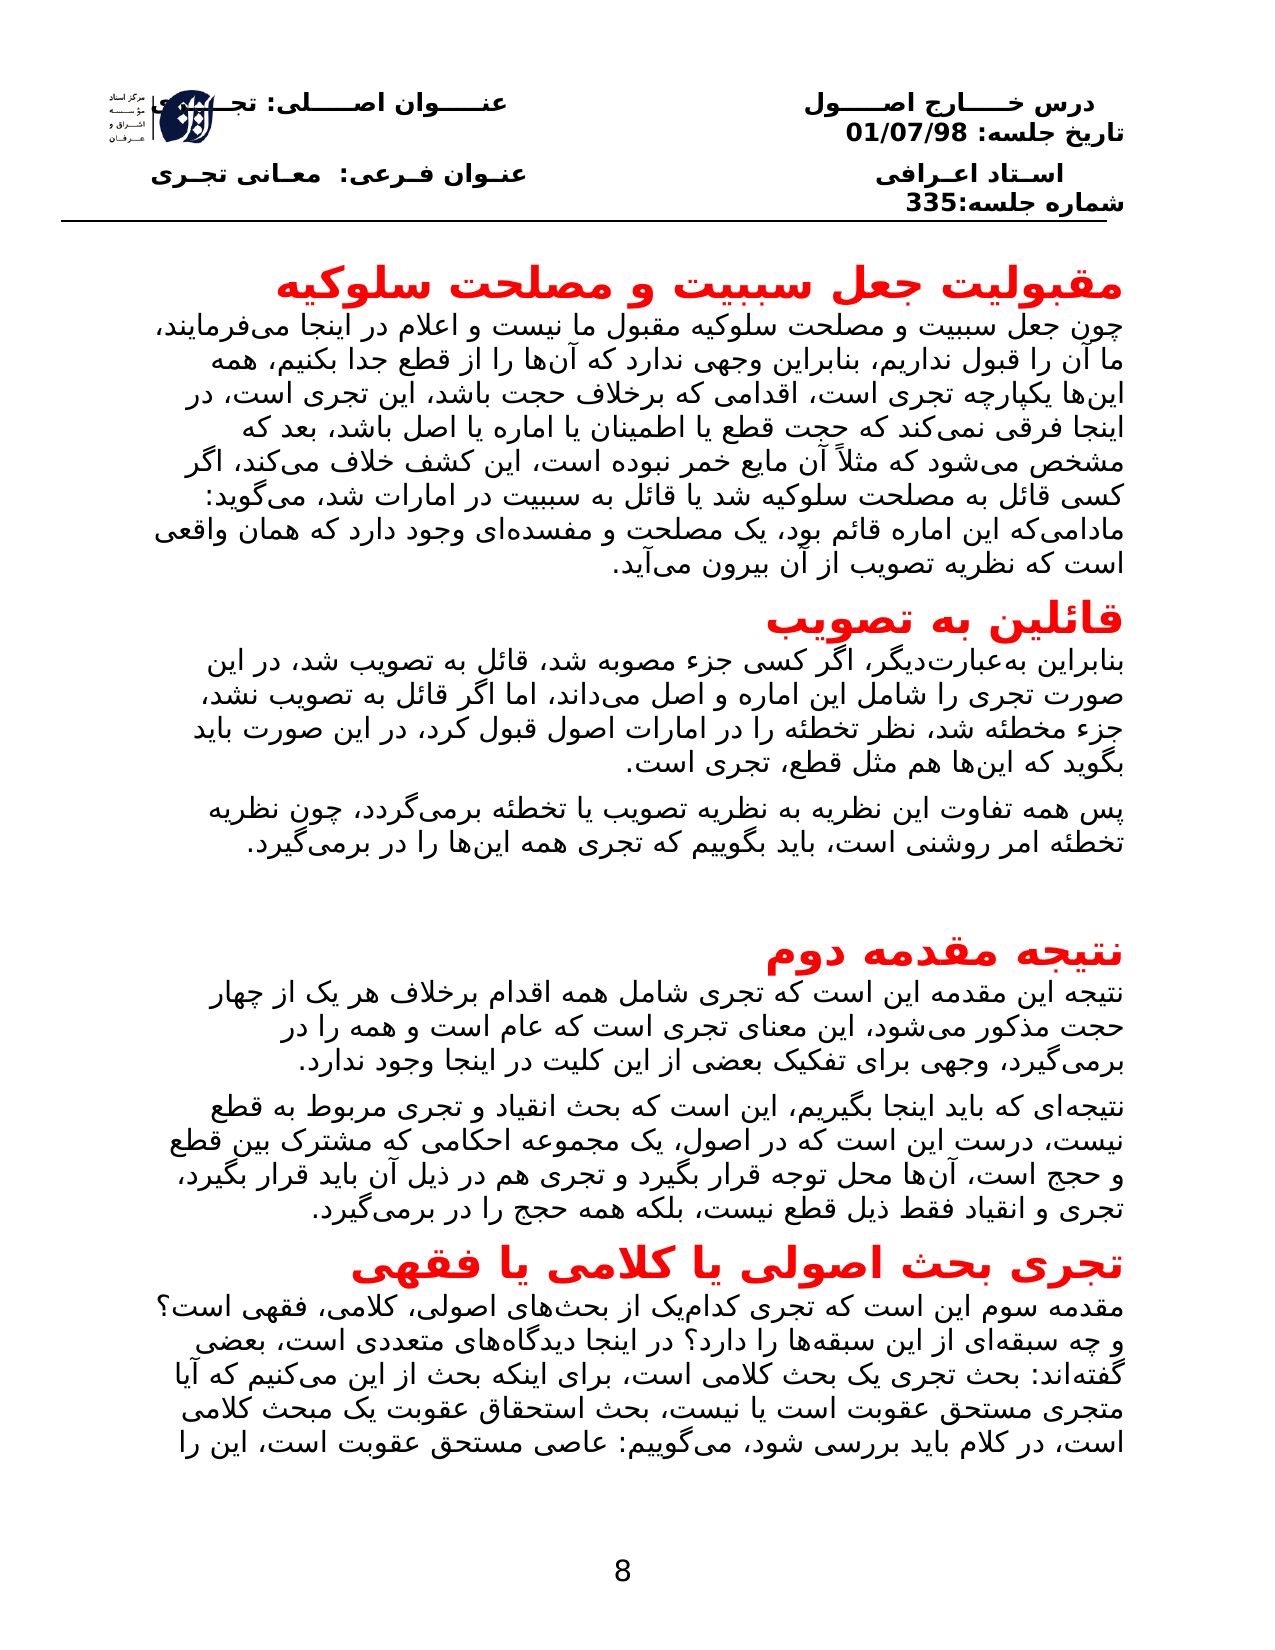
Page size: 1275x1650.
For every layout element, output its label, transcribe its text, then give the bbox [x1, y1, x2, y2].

text چون جعل سببیت و مصلحت سلوکیه مقبول ما نیست و اعلام در اینجا می‌فرمایند، ما آن را قبول نداریم، بنابراین وجهی ندارد که آن‌ها را از قطع جدا بکنیم، همه این‌ها یکپارچه تجری است، اقدامی که برخلاف حجت باشد، این تجری است، در اینجا فرقی نمی‌کند که حجت قطع یا اطمینان یا اماره یا اصل باشد، بعد که مشخص می‌شود که مثلاً آن مایع خمر نبوده است، این کشف خلاف می‌کند، اگر کسی قائل به مصلحت سلوکیه شد یا قائل به سببیت در امارات شد، می‌گوید: مادامی‌که این اماره قائم بود، یک مصلحت و مفسده‌ای وجود دارد که همان واقعی است که نظریه تصویب از آن بیرون می‌آید. [150, 308, 1125, 580]
subtitle تجری بحث اصولی یا کلامی یا فقهی [150, 1238, 1125, 1289]
subtitle مقبولیت جعل سببیت و مصلحت سلوکیه [150, 257, 1125, 308]
subtitle قائلین به تصویب [150, 593, 1125, 643]
text نتیجه این مقدمه این است که تجری شامل همه اقدام برخلاف هر یک از چهار حجت مذکور می‌شود، این معنای تجری است که عام است و همه را در برمی‌گیرد، وجهی برای تفکیک بعضی از این کلیت در اینجا وجود ندارد. [150, 975, 1125, 1077]
text بنابراین به‌عبارت‌دیگر، اگر کسی جزء مصوبه شد، قائل به تصویب شد، در این صورت تجری را شامل این اماره و اصل می‌داند، اما اگر قائل به تصویب نشد، جزء مخطئه شد، نظر تخطئه را در امارات اصول قبول کرد، در این صورت باید بگوید که این‌ها هم مثل قطع، تجری است. [150, 643, 1125, 779]
text پس همه تفاوت این نظریه به نظریه تصویب یا تخطئه برمی‌گردد، چون نظریه تخطئه امر روشنی است، باید بگوییم که تجری همه این‌ها را در برمی‌گیرد. [150, 792, 1125, 860]
subtitle نتیجه مقدمه دوم [150, 924, 1125, 975]
text نتیجه‌ای که باید اینجا بگیریم، این است که بحث انقیاد و تجری مربوط به قطع نیست، درست این است که در اصول، یک مجموعه احکامی که مشترک بین قطع و حجج است، آن‌ها محل توجه قرار بگیرد و تجری هم در ذیل آن باید قرار بگیرد، تجری و انقیاد فقط ذیل قطع نیست، بلکه همه حجج را در برمی‌گیرد. [150, 1090, 1125, 1226]
picture [102, 86, 215, 146]
